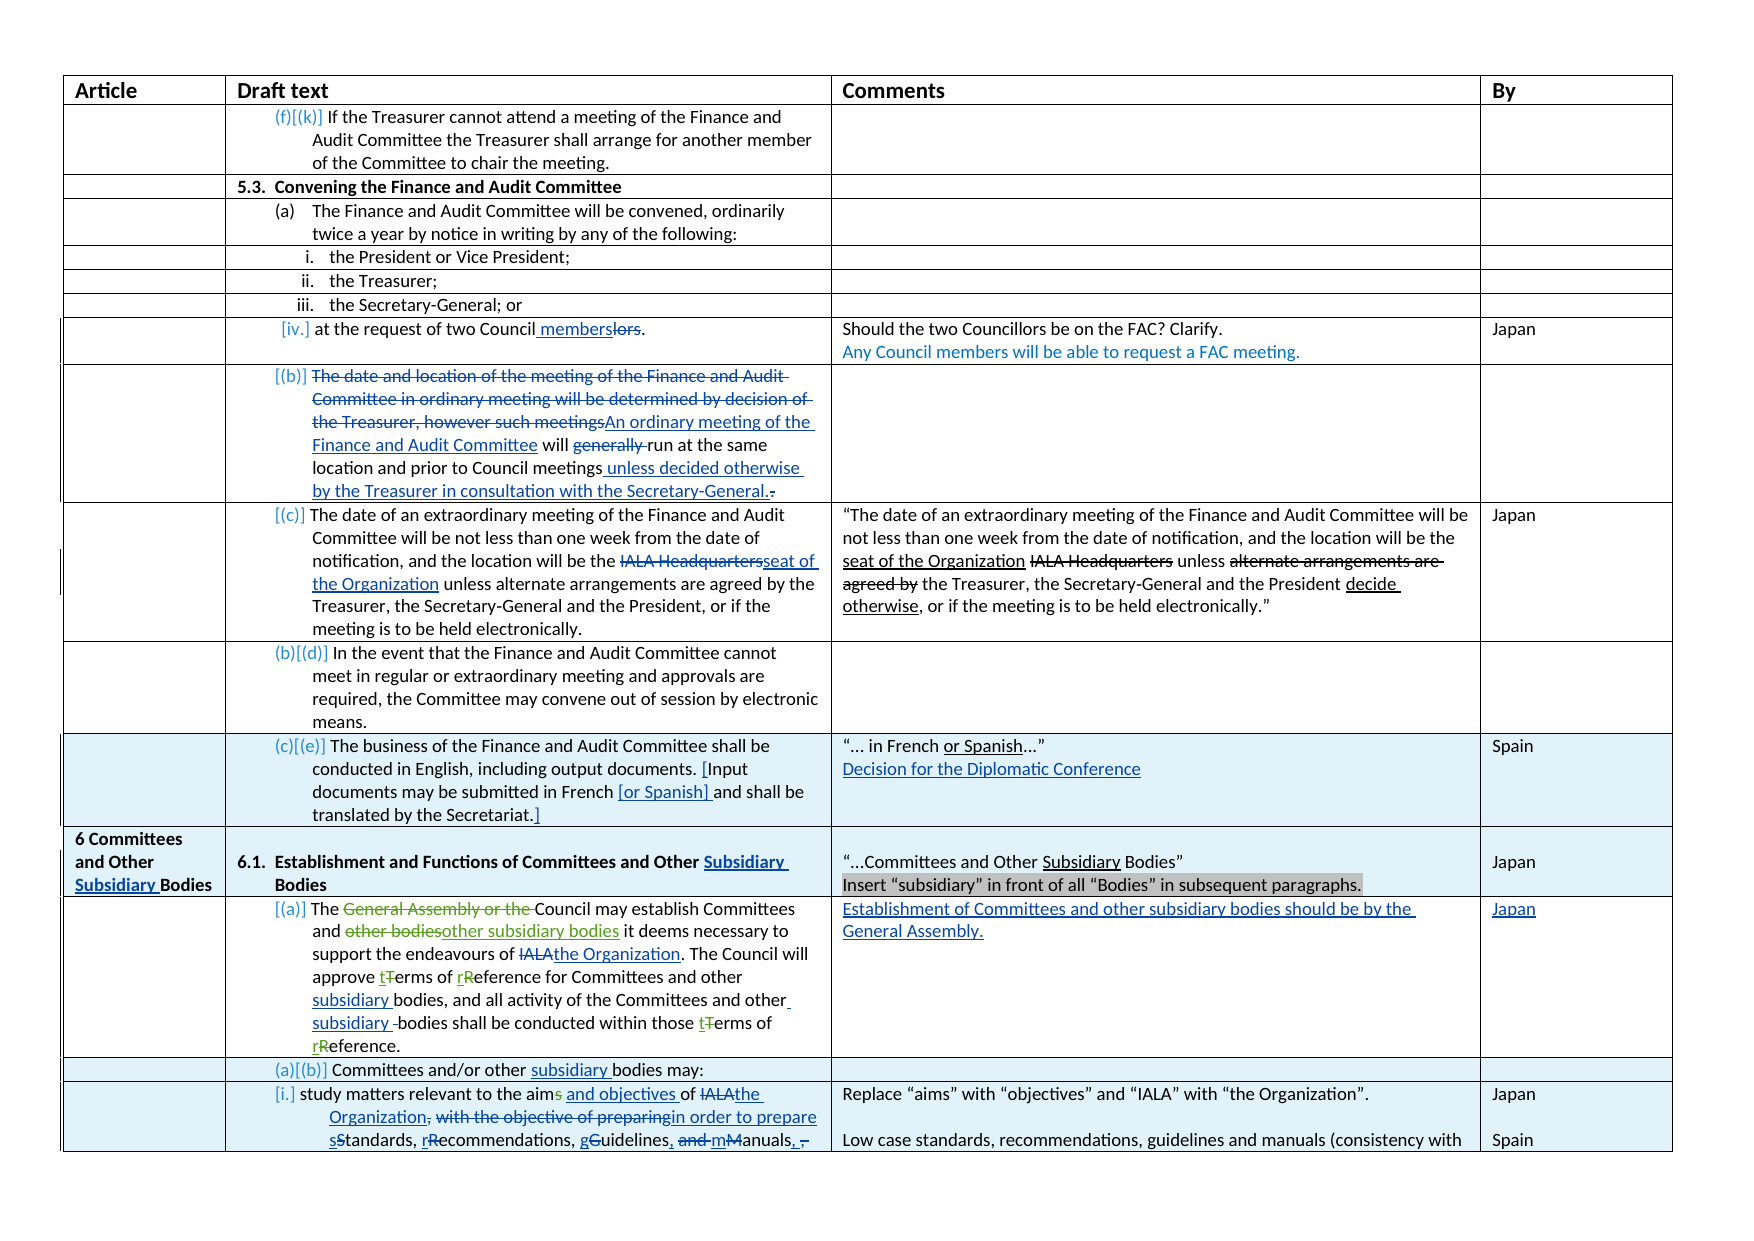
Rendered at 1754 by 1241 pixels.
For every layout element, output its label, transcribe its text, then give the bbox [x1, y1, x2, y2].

table_cell [1481, 199, 1672, 245]
table_cell If the Treasurer cannot attend a meeting of the Finance and Audit Committee the Treasurer shall arrange for another member of the Committee to chair the meeting. [226, 105, 831, 174]
table_cell will run at the same location and prior to Council meetings [226, 365, 831, 502]
table_cell [64, 318, 225, 363]
table_cell [832, 175, 1480, 198]
table_header Draft text [226, 76, 831, 104]
table_cell [1481, 365, 1672, 502]
table_cell Japan [1481, 318, 1672, 363]
table_cell Japan [1481, 503, 1672, 641]
table_cell The date of an extraordinary meeting of the Finance and Audit Committee will be not less than one week from the date of notification, and the location will be the unless alternate arrangements are agreed by the Treasurer, the Secretary‐General and the President, or if the meeting is to be held electronically. [226, 503, 831, 641]
table_cell [832, 270, 1480, 293]
table_cell [64, 642, 225, 733]
table_cell [1481, 105, 1672, 174]
table_cell “The date of an extraordinary meeting of the Finance and Audit Committee will be not less than one week from the date of notification, and the location will be the seat of the Organization IALA Headquarters unless alternate arrangements are agreed by the Treasurer, the Secretary‐General and the President decide otherwise, or if the meeting is to be held electronically.” [832, 503, 1480, 641]
table_cell Should the two Councillors be on the FAC? Clarify. Any Council members will be able to request a FAC meeting. [832, 318, 1480, 363]
table_cell [64, 270, 225, 293]
table_cell [832, 294, 1480, 317]
table_cell [832, 365, 1480, 502]
table_cell [64, 365, 225, 502]
table_cell [1481, 175, 1672, 198]
table_cell [64, 105, 225, 174]
table_cell [64, 175, 225, 198]
table_cell The Council may establish Committees and it deems necessary to support the endeavours of . The Council will approve erms of eference for Committees and other bodies, and all activity of the Committees and otherbodies shall be conducted within those erms of eference. [226, 897, 831, 1057]
table_cell the Secretary-General; or [226, 294, 831, 317]
table_cell [1481, 642, 1672, 733]
table_cell [832, 642, 1480, 733]
table_cell [1481, 897, 1672, 1057]
table_cell In the event that the Finance and Audit Committee cannot meet in regular or extraordinary meeting and approvals are required, the Committee may convene out of session by electronic means. [226, 642, 831, 733]
table_cell [832, 199, 1480, 245]
table_cell [64, 294, 225, 317]
table_cell Convening the Finance and Audit Committee [226, 175, 831, 198]
table_header By [1481, 76, 1672, 104]
table_cell [832, 246, 1480, 269]
table_cell [832, 897, 1480, 1057]
table_cell [1481, 294, 1672, 317]
table_cell at the request of two Council. [226, 318, 831, 363]
table_cell The Finance and Audit Committee will be convened, ordinarily twice a year by notice in writing by any of the following: [226, 199, 831, 245]
table_cell the Treasurer; [226, 270, 831, 293]
table_cell [1481, 246, 1672, 269]
table_cell [64, 246, 225, 269]
table_cell [832, 105, 1480, 174]
table_cell [64, 503, 225, 641]
table_header Comments [832, 76, 1480, 104]
table_cell [64, 199, 225, 245]
table_cell [1481, 270, 1672, 293]
table_cell the President or Vice President; [226, 246, 831, 269]
table_cell [64, 897, 225, 1057]
table_header Article [64, 76, 225, 104]
